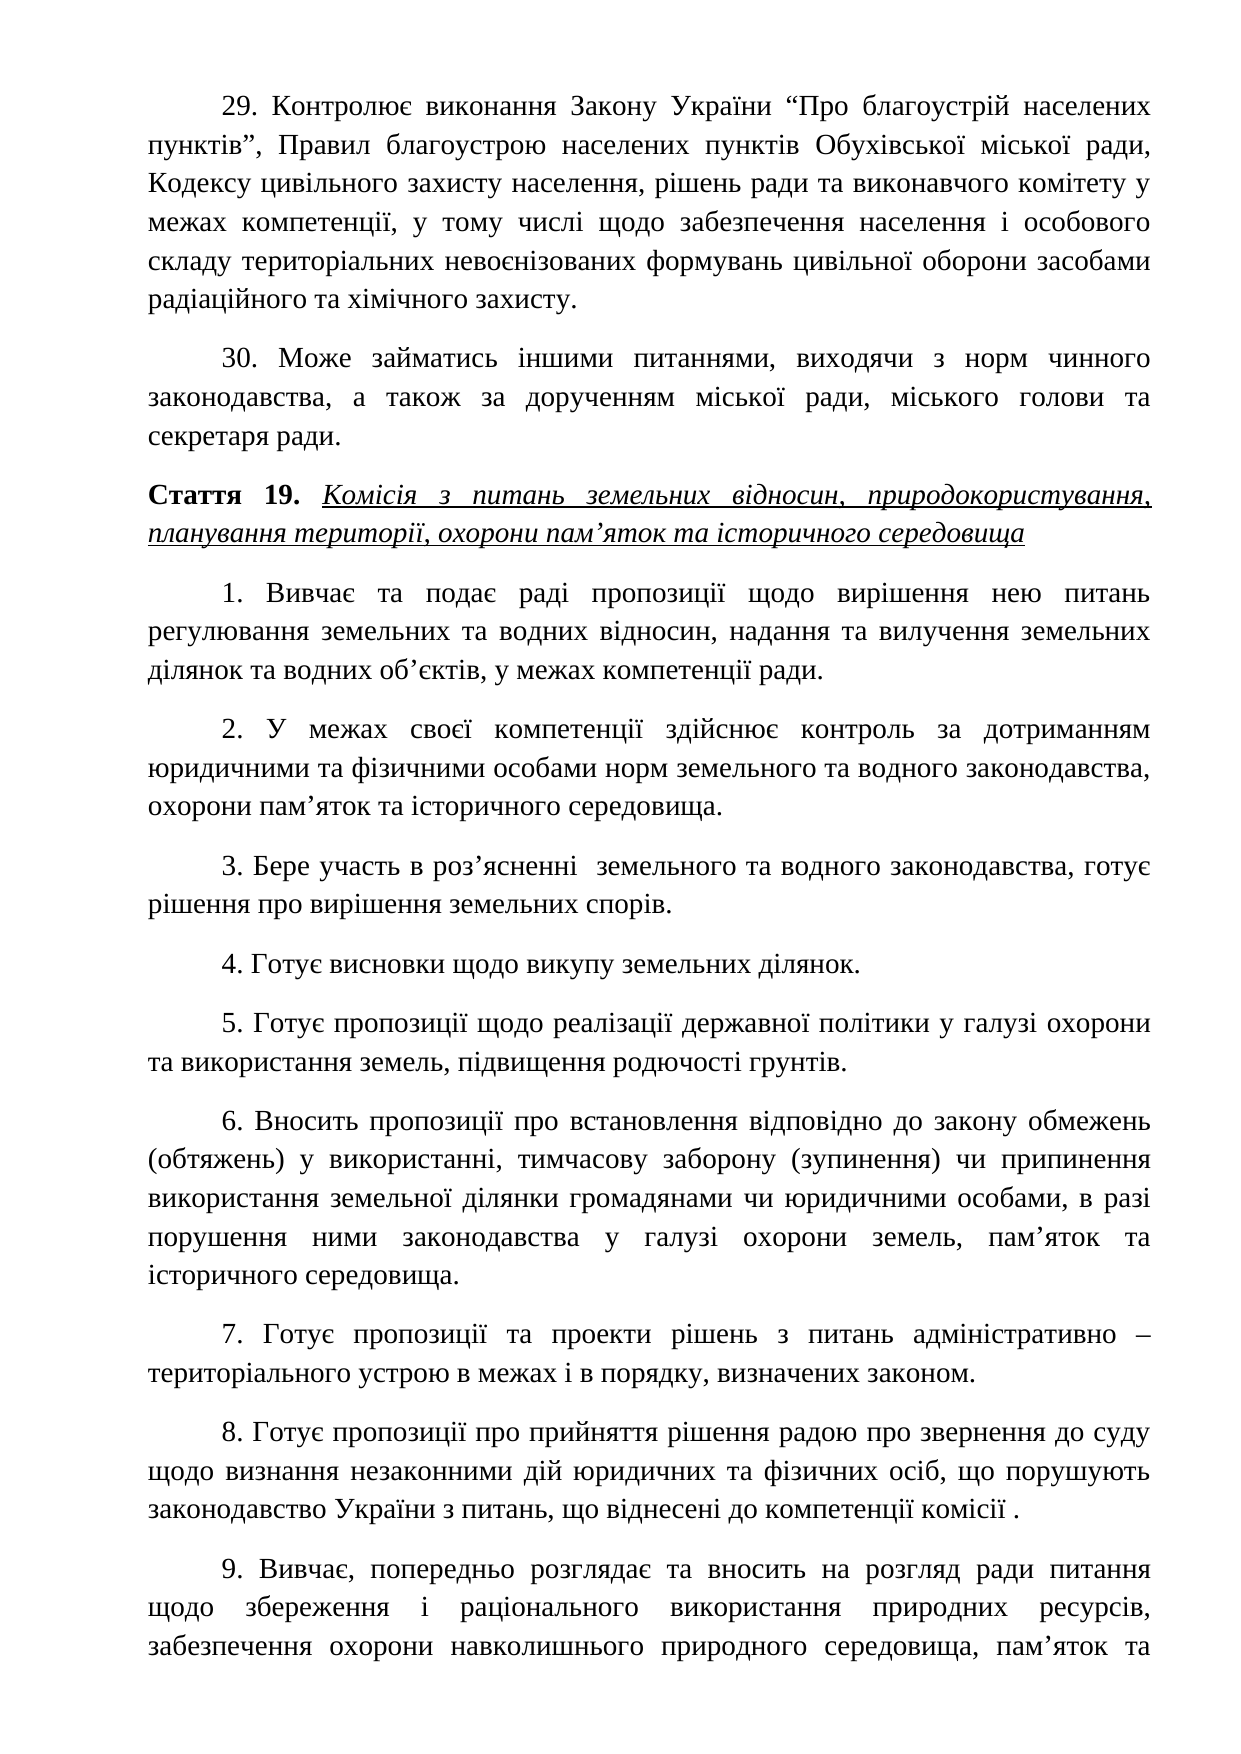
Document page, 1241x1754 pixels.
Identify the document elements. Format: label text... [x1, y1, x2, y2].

text 7. Готує пропозиції та проекти рішень з питань адміністративно – територіального устрою в межах і в порядку, визначених законом. [148, 1317, 1152, 1389]
text 30. Може займатись іншими питаннями, виходячи з норм чинного законодавства, а також за дорученням міської ради, міського голови та секретаря ради. [148, 341, 1152, 451]
text 29. Контролює виконання Закону України “Про благоустрій населених пунктів”, Правил благоустрою населених пунктів Обухівської міської ради, Кодексу цивільного захисту населення, рішень ради та виконавчого комітету у межах компетенції, у тому числі щодо забезпечення населення і особового складу територіальних невоєнізованих формувань цивільної оборони засобами радіаційного та хімічного захисту. [148, 88, 1152, 315]
text 1. Вивчає та подає раді пропозиції щодо вирішення нею питань регулювання земельних та водних відносин, надання та вилучення земельних ділянок та водних об’єктів, у межах компетенції ради. [148, 575, 1152, 686]
text 8. Готує пропозиції про прийняття рішення радою про звернення до суду щодо визнання незаконними дій юридичних та фізичних осіб, що порушують законодавство України з питань, що віднесені до компетенції комісії . [148, 1414, 1152, 1525]
text 5. Готує пропозиції щодо реалізації державної політики у галузі охорони та використання земель, підвищення родючості грунтів. [148, 1005, 1152, 1077]
text 3. Бере участь в роз’ясненні земельного та водного законодавства, готує рішення про вирішення земельних спорів. [148, 848, 1152, 920]
text Стаття 19. Комісія з питань земельних відносин, природокористування, планування території, охорони пам’яток та історичного середовища [148, 477, 1152, 549]
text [148, 1551, 1152, 1662]
text 2. У межах своєї компетенції здійснює контроль за дотриманням юридичними та фізичними особами норм земельного та водного законодавства, охорони пам’яток та історичного середовища. [148, 711, 1152, 822]
text 6. Вносить пропозиції про встановлення відповідно до закону обмежень (обтяжень) у використанні, тимчасову заборону (зупинення) чи припинення використання земельної ділянки громадянами чи юридичними особами, в разі порушення ними законодавства у галузі охорони земель, пам’яток та історичного середовища. [148, 1103, 1152, 1291]
text 4. Готує висновки щодо викупу земельних ділянок. [148, 946, 1152, 979]
